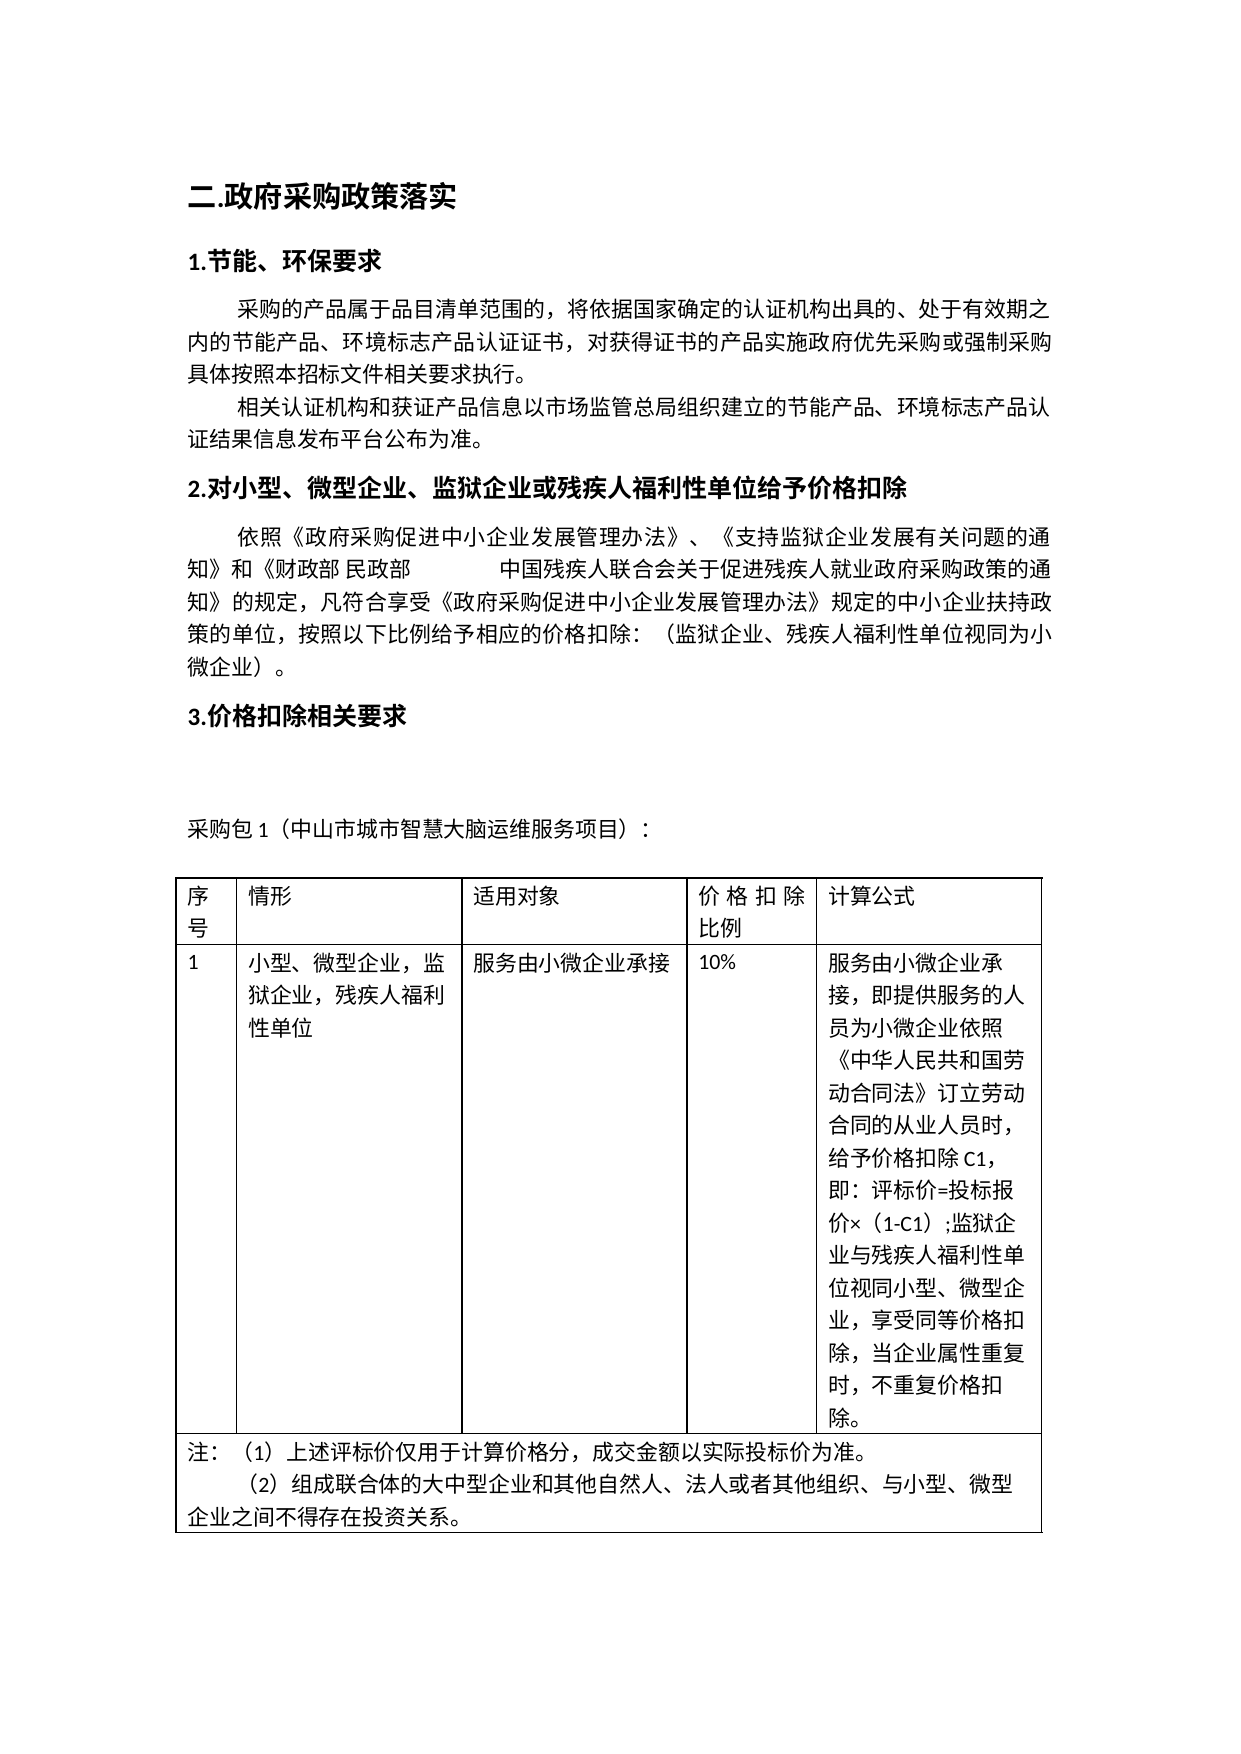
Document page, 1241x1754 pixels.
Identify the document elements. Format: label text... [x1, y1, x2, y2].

table_cell 小型、微型企业，监狱企业，残疾人福利性单位 [237, 945, 461, 1433]
text 相关认证机构和获证产品信息以市场监管总局组织建立的节能产品、环境标志产品认证结果信息发布平台公布为准。 [187, 389, 1053, 454]
table_cell 10% [688, 945, 816, 1433]
text 3.价格扣除相关要求 [187, 682, 1053, 747]
text 依照《政府采购促进中小企业发展管理办法》、《支持监狱企业发展有关问题的通知》和《财政部 民政部 中国残疾人联合会关于促进残疾人就业政府采购政策的通知》的规定，凡符合享受《政府采购促进中小企业发展管理办法》规定的中小企业扶持政策的单位，按照以下比例给予相应的价格扣除：（监狱企业、残疾人福利性单位视同为小、微企业）。 [187, 519, 1053, 682]
table_header 情形 [237, 879, 461, 943]
text 二.政府采购政策落实 [187, 162, 1053, 227]
text 1.节能、环保要求 [187, 227, 1053, 292]
text 采购的产品属于品目清单范围的，将依据国家确定的认证机构出具的、处于有效期之内的节能产品、环境标志产品认证证书，对获得证书的产品实施政府优先采购或强制采购，具体按照本招标文件相关要求执行。 [187, 292, 1053, 389]
table_cell 注：（1）上述评标价仅用于计算价格分，成交金额以实际投标价为准。 （2）组成联合体的大中型企业和其他自然人、法人或者其他组织、与小型、微型企业之间不得存在投资关系。 [177, 1434, 1041, 1532]
table_header 价格扣除比例 [688, 879, 816, 943]
table_header 适用对象 [463, 879, 686, 943]
table_cell 服务由小微企业承接，即提供服务的人员为小微企业依照《中华人民共和国劳动合同法》订立劳动合同的从业人员时，给予价格扣除C1，即：评标价=投标报价×（1-C1）;监狱企业与残疾人福利性单位视同小型、微型企业，享受同等价格扣除，当企业属性重复时，不重复价格扣除。 [817, 945, 1041, 1433]
text 2.对小型、微型企业、监狱企业或残疾人福利性单位给予价格扣除 [187, 454, 1053, 519]
text 采购包1（中山市城市智慧大脑运维服务项目）： [187, 812, 1053, 844]
table_cell 1 [177, 945, 236, 1433]
table_cell 服务由小微企业承接 [463, 945, 686, 1433]
table_header 计算公式 [817, 879, 1041, 943]
table_header 序号 [177, 879, 236, 943]
